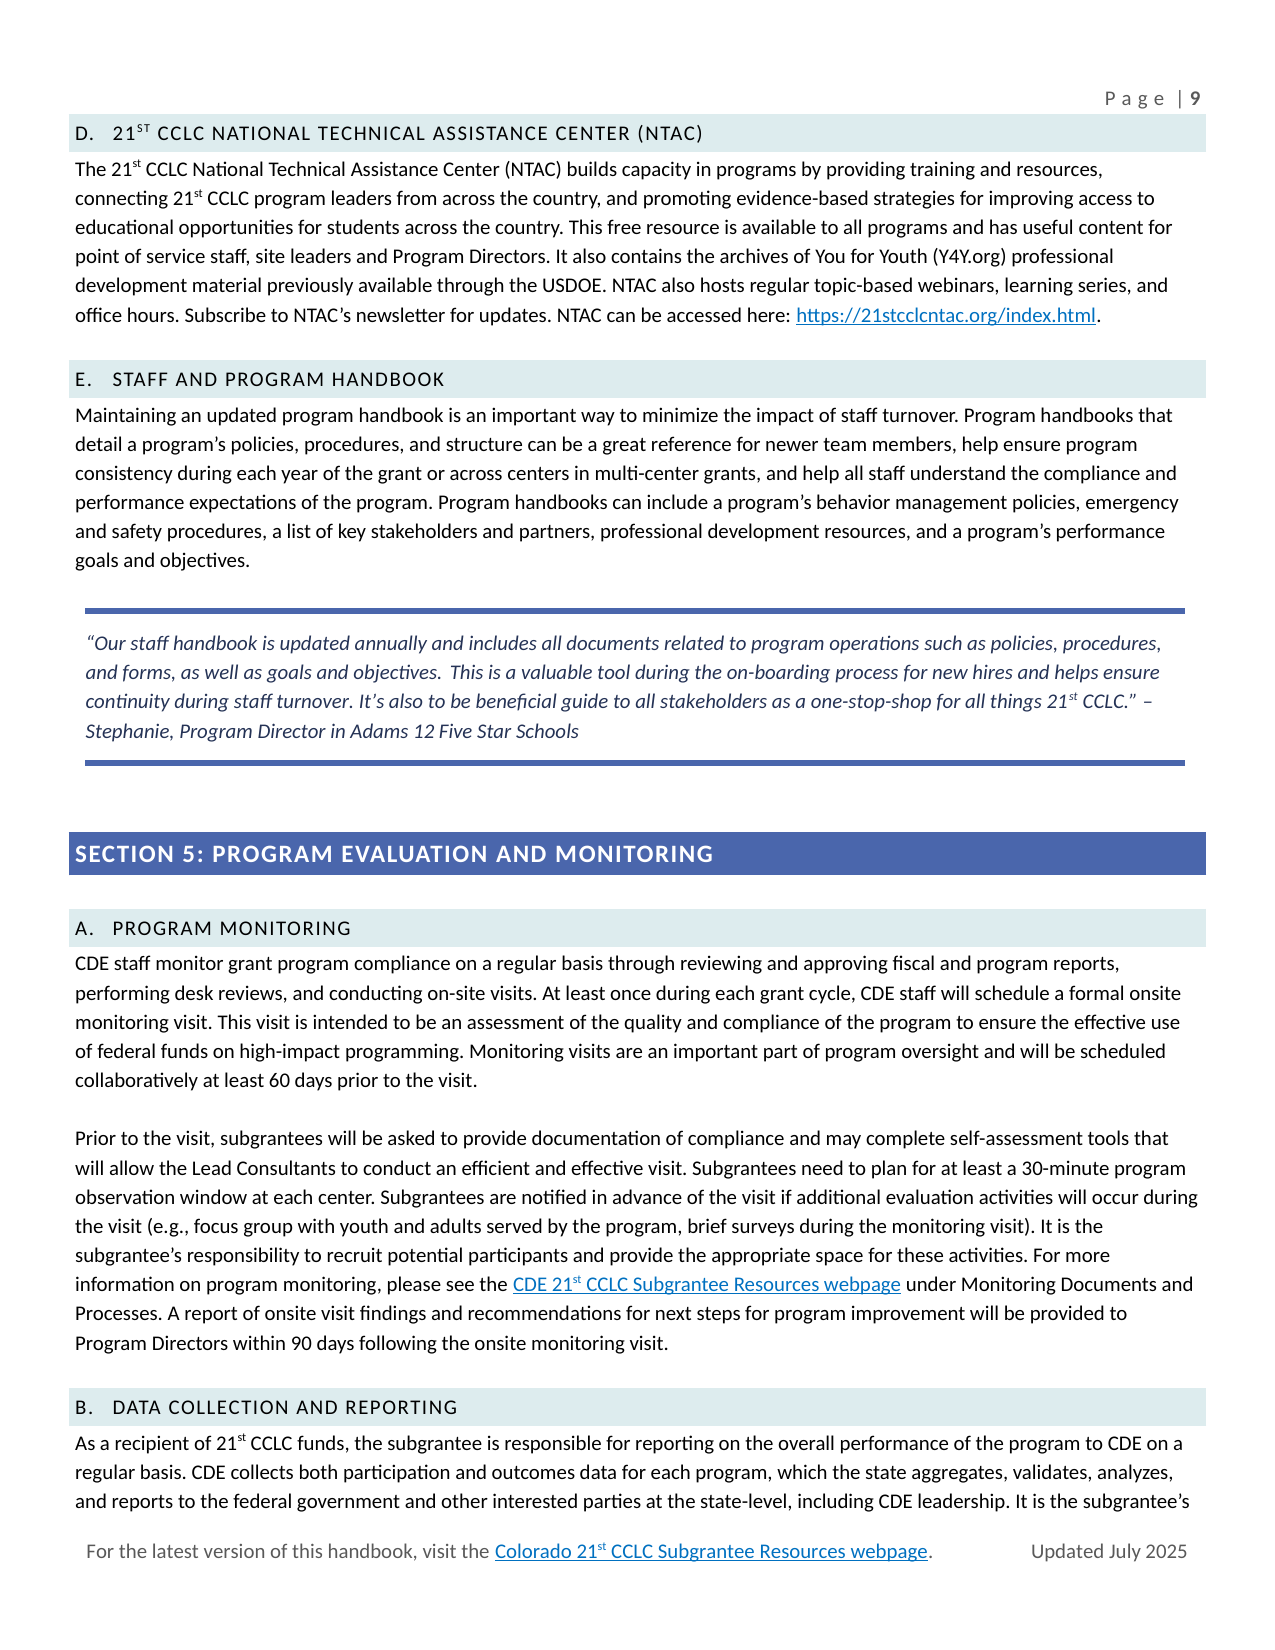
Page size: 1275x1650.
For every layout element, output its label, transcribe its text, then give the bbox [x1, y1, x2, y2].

subtitle Section 5: Program Evaluation and Monitoring [75, 839, 1200, 869]
text CDE staff monitor grant program compliance on a regular basis through reviewing and approving fiscal and program reports, performing desk reviews, and conducting on-site visits. At least once during each grant cycle, CDE staff will schedule a formal onsite monitoring visit. This visit is intended to be an assessment of the quality and compliance of the program to ensure the effective use of federal funds on high-impact programming. Monitoring visits are an important part of program oversight and will be scheduled collaboratively at least 60 days prior to the visit. [75, 951, 1200, 1093]
text Prior to the visit, subgrantees will be asked to provide documentation of compliance and may complete self-assessment tools that will allow the Lead Consultants to conduct an efficient and effective visit. Subgrantees need to plan for at least a 30-minute program observation window at each center. Subgrantees are notified in advance of the visit if additional evaluation activities will occur during the visit (e.g., focus group with youth and adults served by the program, brief surveys during the monitoring visit). It is the subgrantee’s responsibility to recruit potential participants and provide the appropriate space for these activities. For more information on program monitoring, please see the CDE 21st CCLC Subgrantee Resources webpage under Monitoring Documents and Processes. A report of onsite visit findings and recommendations for next steps for program improvement will be provided to Program Directors within 90 days following the onsite monitoring visit. [75, 1126, 1200, 1355]
subtitle Program Monitoring [75, 915, 1200, 941]
text Maintaining an updated program handbook is an important way to minimize the impact of staff turnover. Program handbooks that detail a program’s policies, procedures, and structure can be a great reference for newer team members, help ensure program consistency during each year of the grant or across centers in multi-center grants, and help all staff understand the compliance and performance expectations of the program. Program handbooks can include a program’s behavior management policies, emergency and safety procedures, a list of key stakeholders and partners, professional development resources, and a program’s performance goals and objectives. [75, 402, 1200, 573]
text The 21st CCLC National Technical Assistance Center (NTAC) builds capacity in programs by providing training and resources, connecting 21st CCLC program leaders from across the country, and promoting evidence-based strategies for improving access to educational opportunities for students across the country. This free resource is available to all programs and has useful content for point of service staff, site leaders and Program Directors. It also contains the archives of You for Youth (Y4Y.org) professional development material previously available through the USDOE. NTAC also hosts regular topic-based webinars, learning series, and office hours. Subscribe to NTAC’s newsletter for updates. NTAC can be accessed here: https://21stcclcntac.org/index.html. [75, 156, 1200, 327]
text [75, 1430, 1200, 1513]
subtitle Staff and Program Handbook [75, 366, 1200, 392]
subtitle Data Collection and Reporting [75, 1394, 1200, 1420]
subtitle 21st CCLC National Technical Assistance center (NTAC) [75, 121, 1200, 146]
